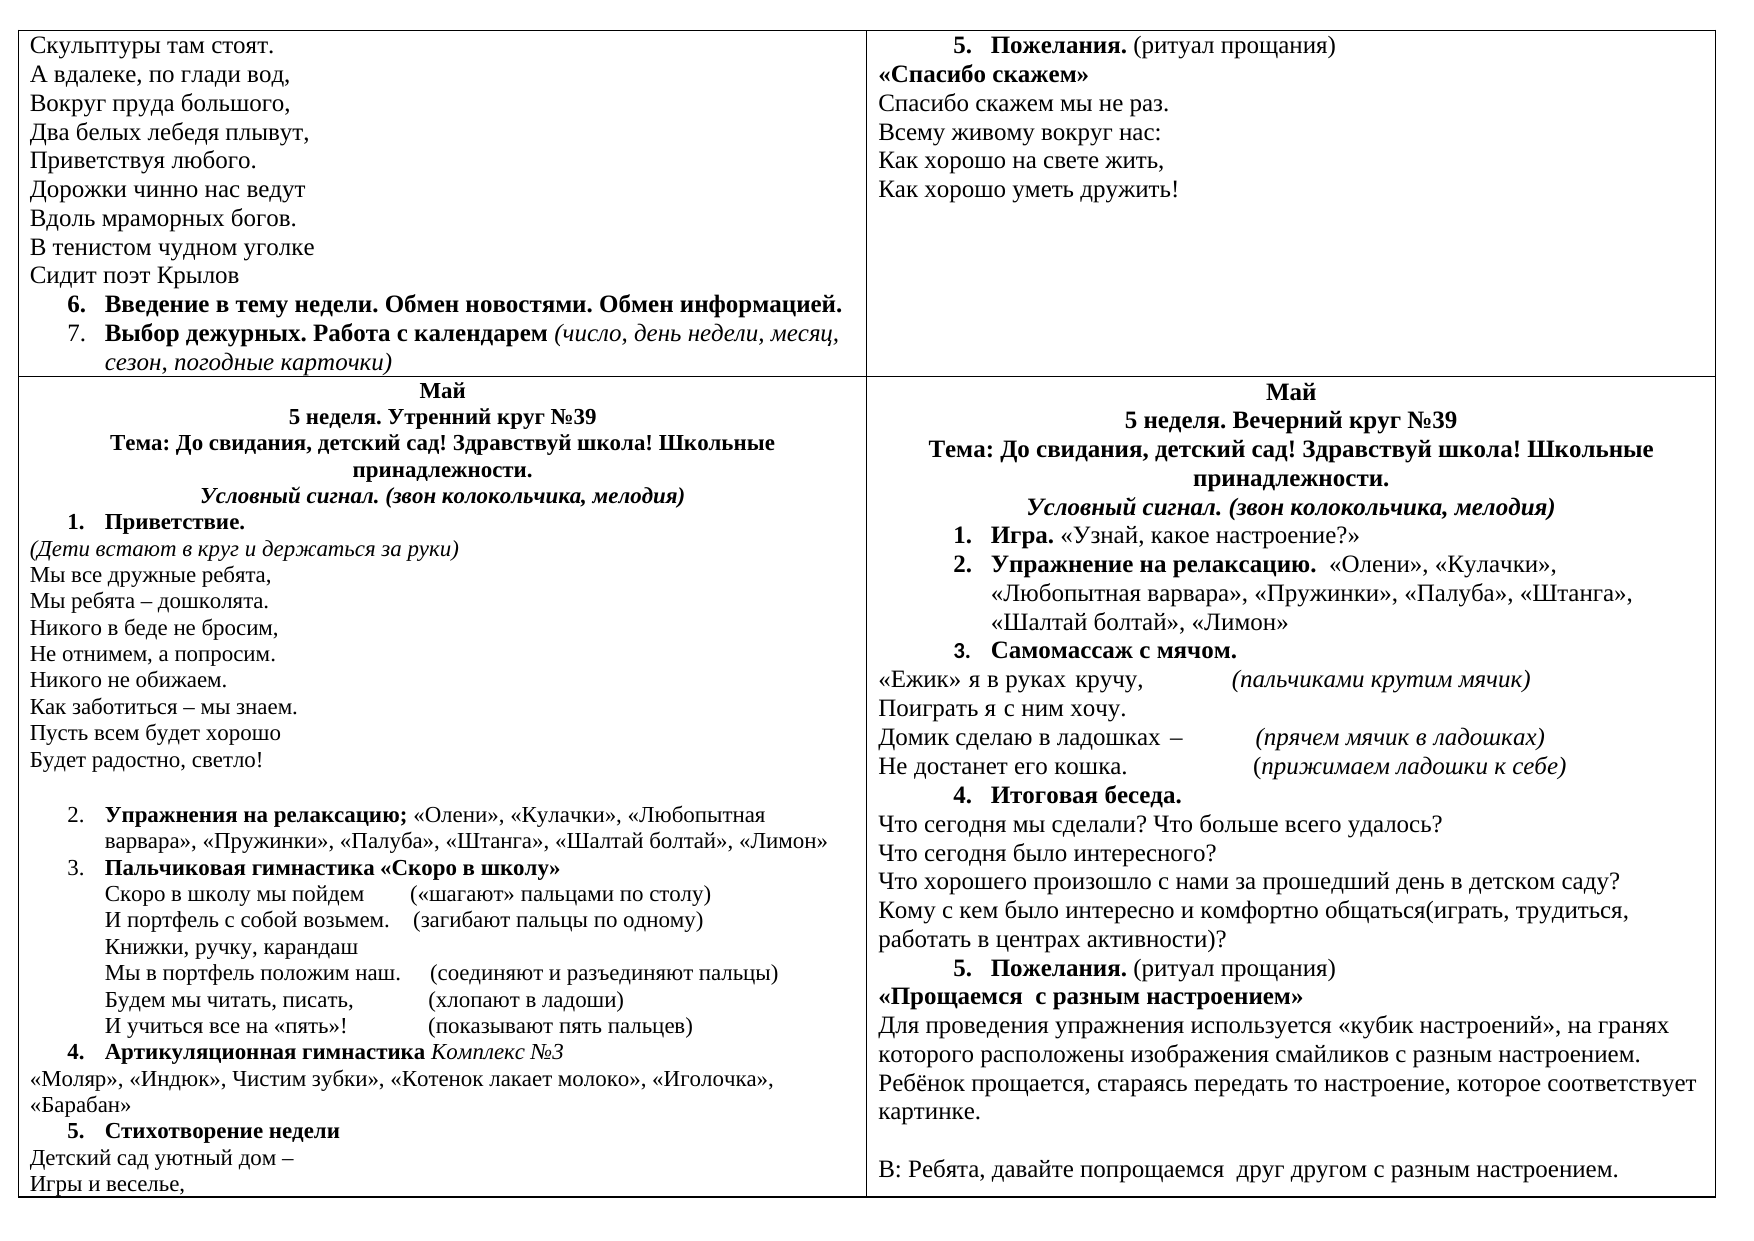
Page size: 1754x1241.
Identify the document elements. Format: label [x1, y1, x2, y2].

table_cell [19, 31, 866, 376]
table_cell [867, 377, 1715, 1196]
table_cell [867, 31, 1715, 376]
table_cell [19, 377, 866, 1196]
